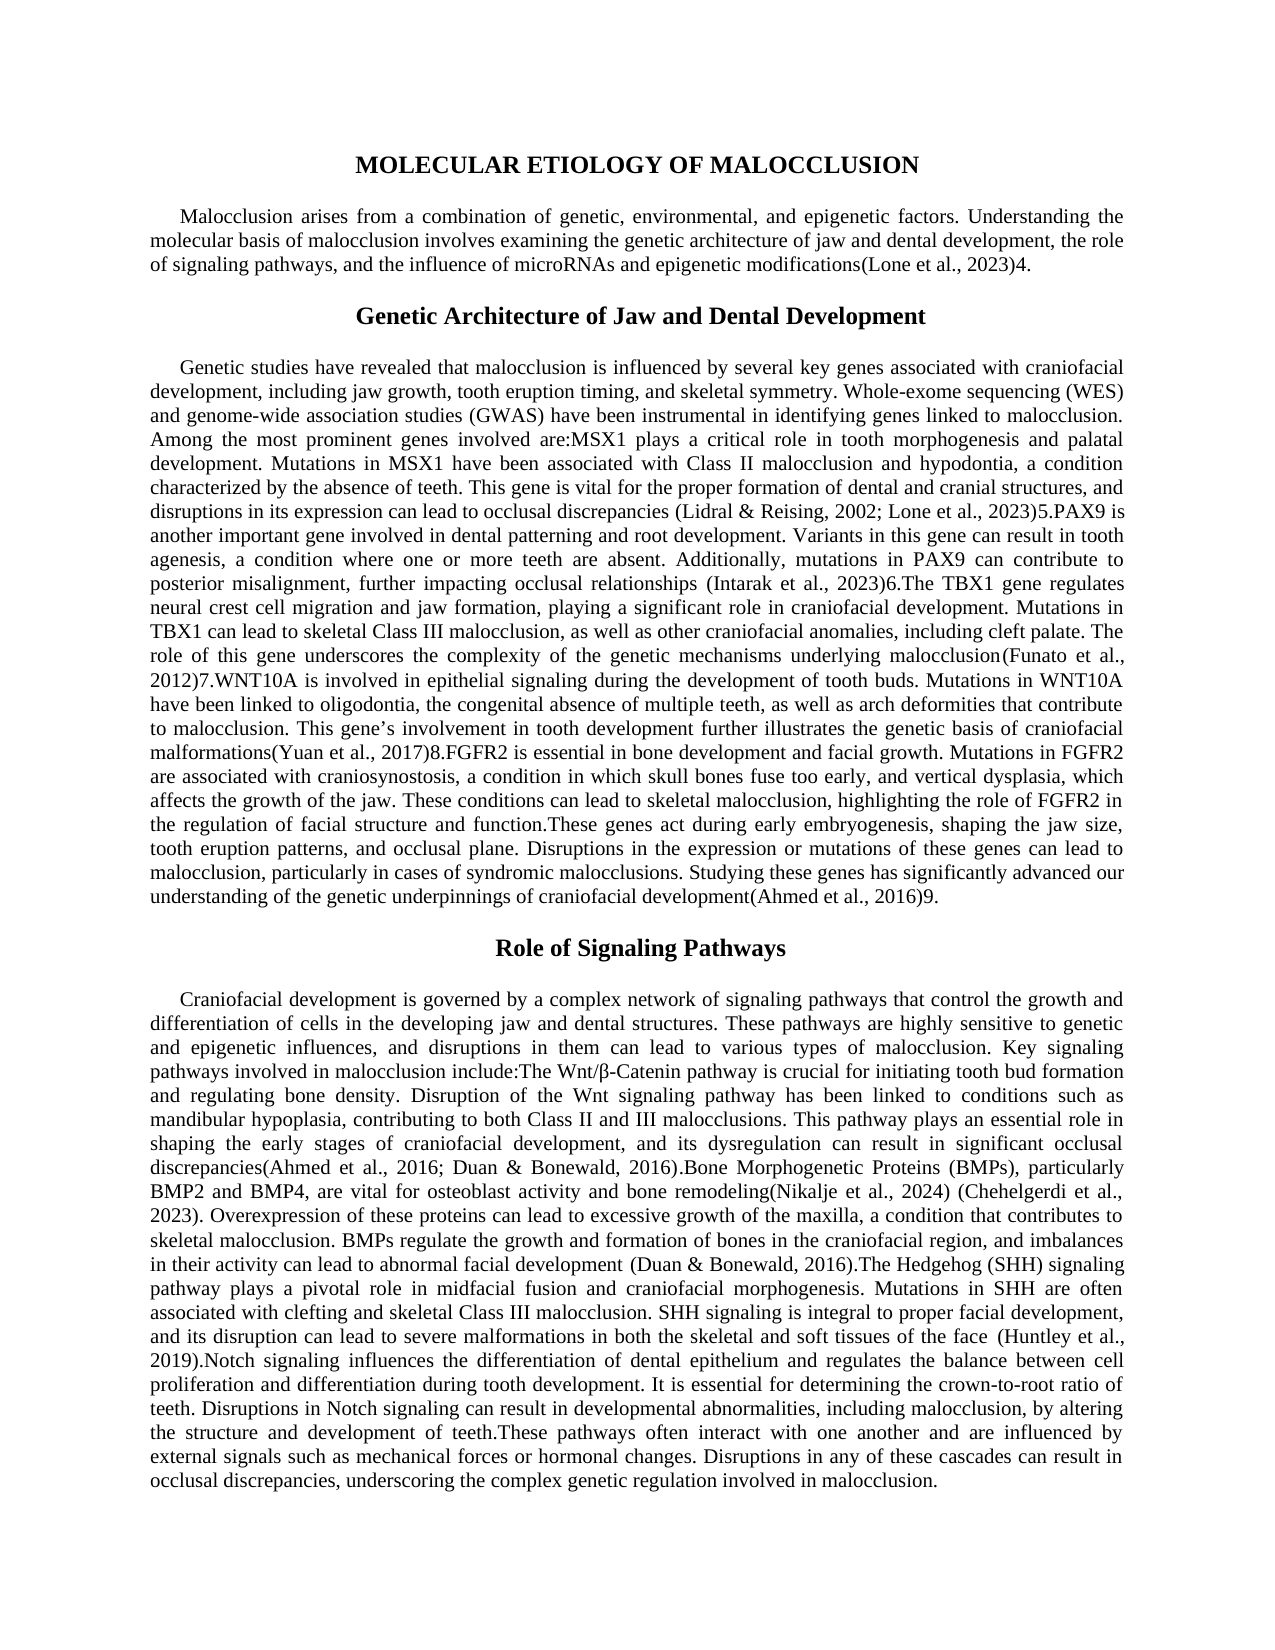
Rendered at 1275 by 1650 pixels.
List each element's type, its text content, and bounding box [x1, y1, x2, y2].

text Genetic studies have revealed that malocclusion is influenced by several key genes associated with craniofacial development, including jaw growth, tooth eruption timing, and skeletal symmetry. Whole-exome sequencing (WES) and genome-wide association studies (GWAS) have been instrumental in identifying genes linked to malocclusion. Among the most prominent genes involved are:MSX1 plays a critical role in tooth morphogenesis and palatal development. Mutations in MSX1 have been associated with Class II malocclusion and hypodontia, a condition characterized by the absence of teeth. This gene is vital for the proper formation of dental and cranial structures, and disruptions in its expression can lead to occlusal discrepancies (Lidral & Reising, 2002; Lone et al., 2023)5.PAX9 is another important gene involved in dental patterning and root development. Variants in this gene can result in tooth agenesis, a condition where one or more teeth are absent. Additionally, mutations in PAX9 can contribute to posterior misalignment, further impacting occlusal relationships (Intarak et al., 2023)6.The TBX1 gene regulates neural crest cell migration and jaw formation, playing a significant role in craniofacial development. Mutations in TBX1 can lead to skeletal Class III malocclusion, as well as other craniofacial anomalies, including cleft palate. The role of this gene underscores the complexity of the genetic mechanisms underlying malocclusion(Funato et al., 2012)7.WNT10A is involved in epithelial signaling during the development of tooth buds. Mutations in WNT10A have been linked to oligodontia, the congenital absence of multiple teeth, as well as arch deformities that contribute to malocclusion. This gene’s involvement in tooth development further illustrates the genetic basis of craniofacial malformations(Yuan et al., 2017)8.FGFR2 is essential in bone development and facial growth. Mutations in FGFR2 are associated with craniosynostosis, a condition in which skull bones fuse too early, and vertical dysplasia, which affects the growth of the jaw. These conditions can lead to skeletal malocclusion, highlighting the role of FGFR2 in the regulation of facial structure and function.These genes act during early embryogenesis, shaping the jaw size, tooth eruption patterns, and occlusal plane. Disruptions in the expression or mutations of these genes can lead to malocclusion, particularly in cases of syndromic malocclusions. Studying these genes has significantly advanced our understanding of the genetic underpinnings of craniofacial development(Ahmed et al., 2016)9. [150, 355, 1125, 908]
subtitle Genetic Architecture of Jaw and Dental Development [150, 301, 1125, 330]
subtitle Role of Signaling Pathways [150, 933, 1125, 962]
subtitle Molecular Etiology of Malocclusion [150, 150, 1125, 179]
text Malocclusion arises from a combination of genetic, environmental, and epigenetic factors. Understanding the molecular basis of malocclusion involves examining the genetic architecture of jaw and dental development, the role of signaling pathways, and the influence of microRNAs and epigenetic modifications(Lone et al., 2023)4. [150, 204, 1125, 276]
text Craniofacial development is governed by a complex network of signaling pathways that control the growth and differentiation of cells in the developing jaw and dental structures. These pathways are highly sensitive to genetic and epigenetic influences, and disruptions in them can lead to various types of malocclusion. Key signaling pathways involved in malocclusion include:The Wnt/β-Catenin pathway is crucial for initiating tooth bud formation and regulating bone density. Disruption of the Wnt signaling pathway has been linked to conditions such as mandibular hypoplasia, contributing to both Class II and III malocclusions. This pathway plays an essential role in shaping the early stages of craniofacial development, and its dysregulation can result in significant occlusal discrepancies(Ahmed et al., 2016; Duan & Bonewald, 2016).Bone Morphogenetic Proteins (BMPs), particularly BMP2 and BMP4, are vital for osteoblast activity and bone remodeling(Nikalje et al., 2024) (Chehelgerdi et al., 2023). Overexpression of these proteins can lead to excessive growth of the maxilla, a condition that contributes to skeletal malocclusion. BMPs regulate the growth and formation of bones in the craniofacial region, and imbalances in their activity can lead to abnormal facial development (Duan & Bonewald, 2016).The Hedgehog (SHH) signaling pathway plays a pivotal role in midfacial fusion and craniofacial morphogenesis. Mutations in SHH are often associated with clefting and skeletal Class III malocclusion. SHH signaling is integral to proper facial development, and its disruption can lead to severe malformations in both the skeletal and soft tissues of the face (Huntley et al., 2019).Notch signaling influences the differentiation of dental epithelium and regulates the balance between cell proliferation and differentiation during tooth development. It is essential for determining the crown-to-root ratio of teeth. Disruptions in Notch signaling can result in developmental abnormalities, including malocclusion, by altering the structure and development of teeth.These pathways often interact with one another and are influenced by external signals such as mechanical forces or hormonal changes. Disruptions in any of these cascades can result in occlusal discrepancies, underscoring the complex genetic regulation involved in malocclusion. [150, 987, 1125, 1492]
